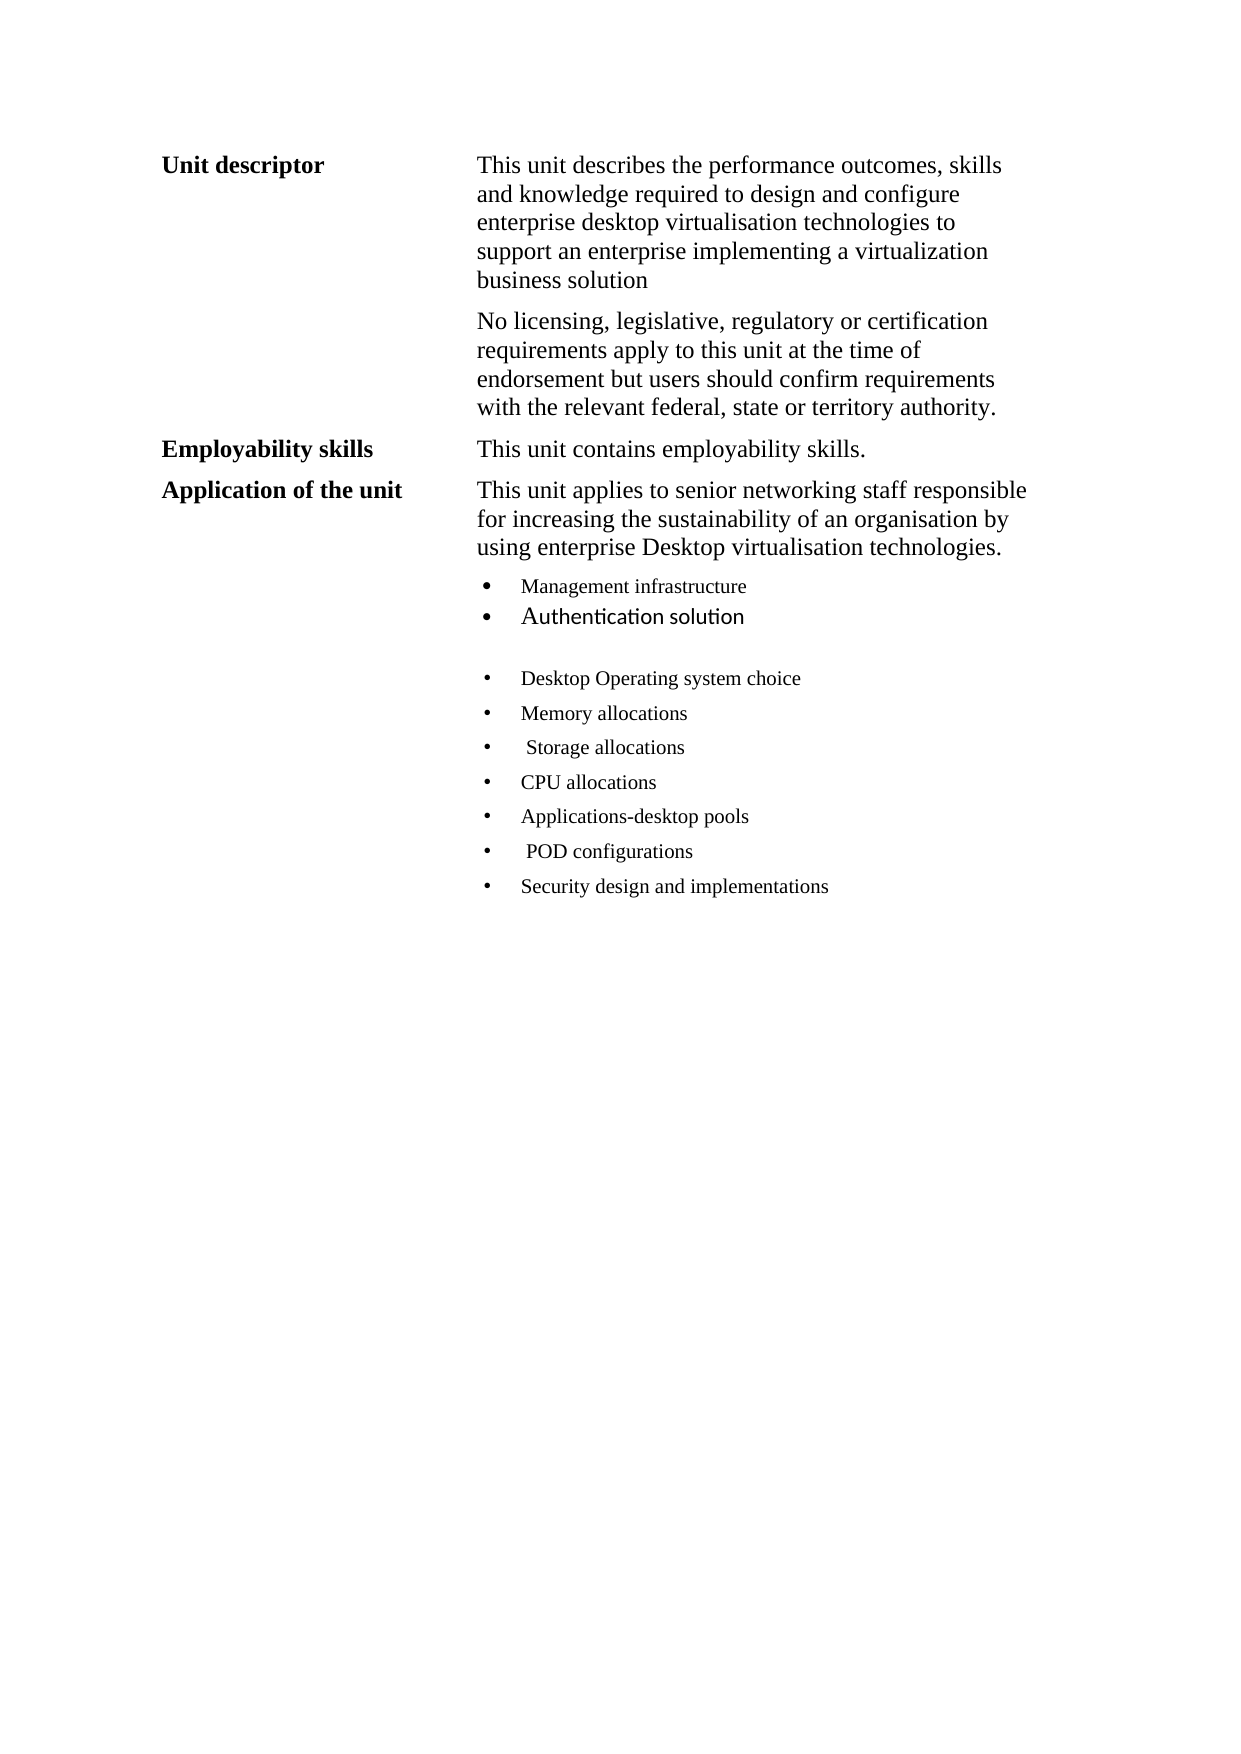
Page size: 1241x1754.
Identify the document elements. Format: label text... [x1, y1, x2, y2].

table_header This unit describes the performance outcomes, skills and knowledge required to design and configure enterprise desktop virtualisation technologies to support an enterprise implementing a virtualization business solution No licensing, legislative, regulatory or certification requirements apply to this unit at the time of endorsement but users should confirm requirements with the relevant federal, state or territory authority. [465, 150, 1044, 434]
table_header Unit descriptor [150, 150, 465, 434]
table_cell Application of the unit [150, 475, 465, 574]
table_cell Employability skills [150, 434, 465, 475]
table_cell This unit contains employability skills. [465, 434, 1044, 475]
table_cell [150, 574, 997, 1592]
table_cell This unit applies to senior networking staff responsible for increasing the sustainability of an organisation by using enterprise Desktop virtualisation technologies. [465, 475, 1044, 574]
